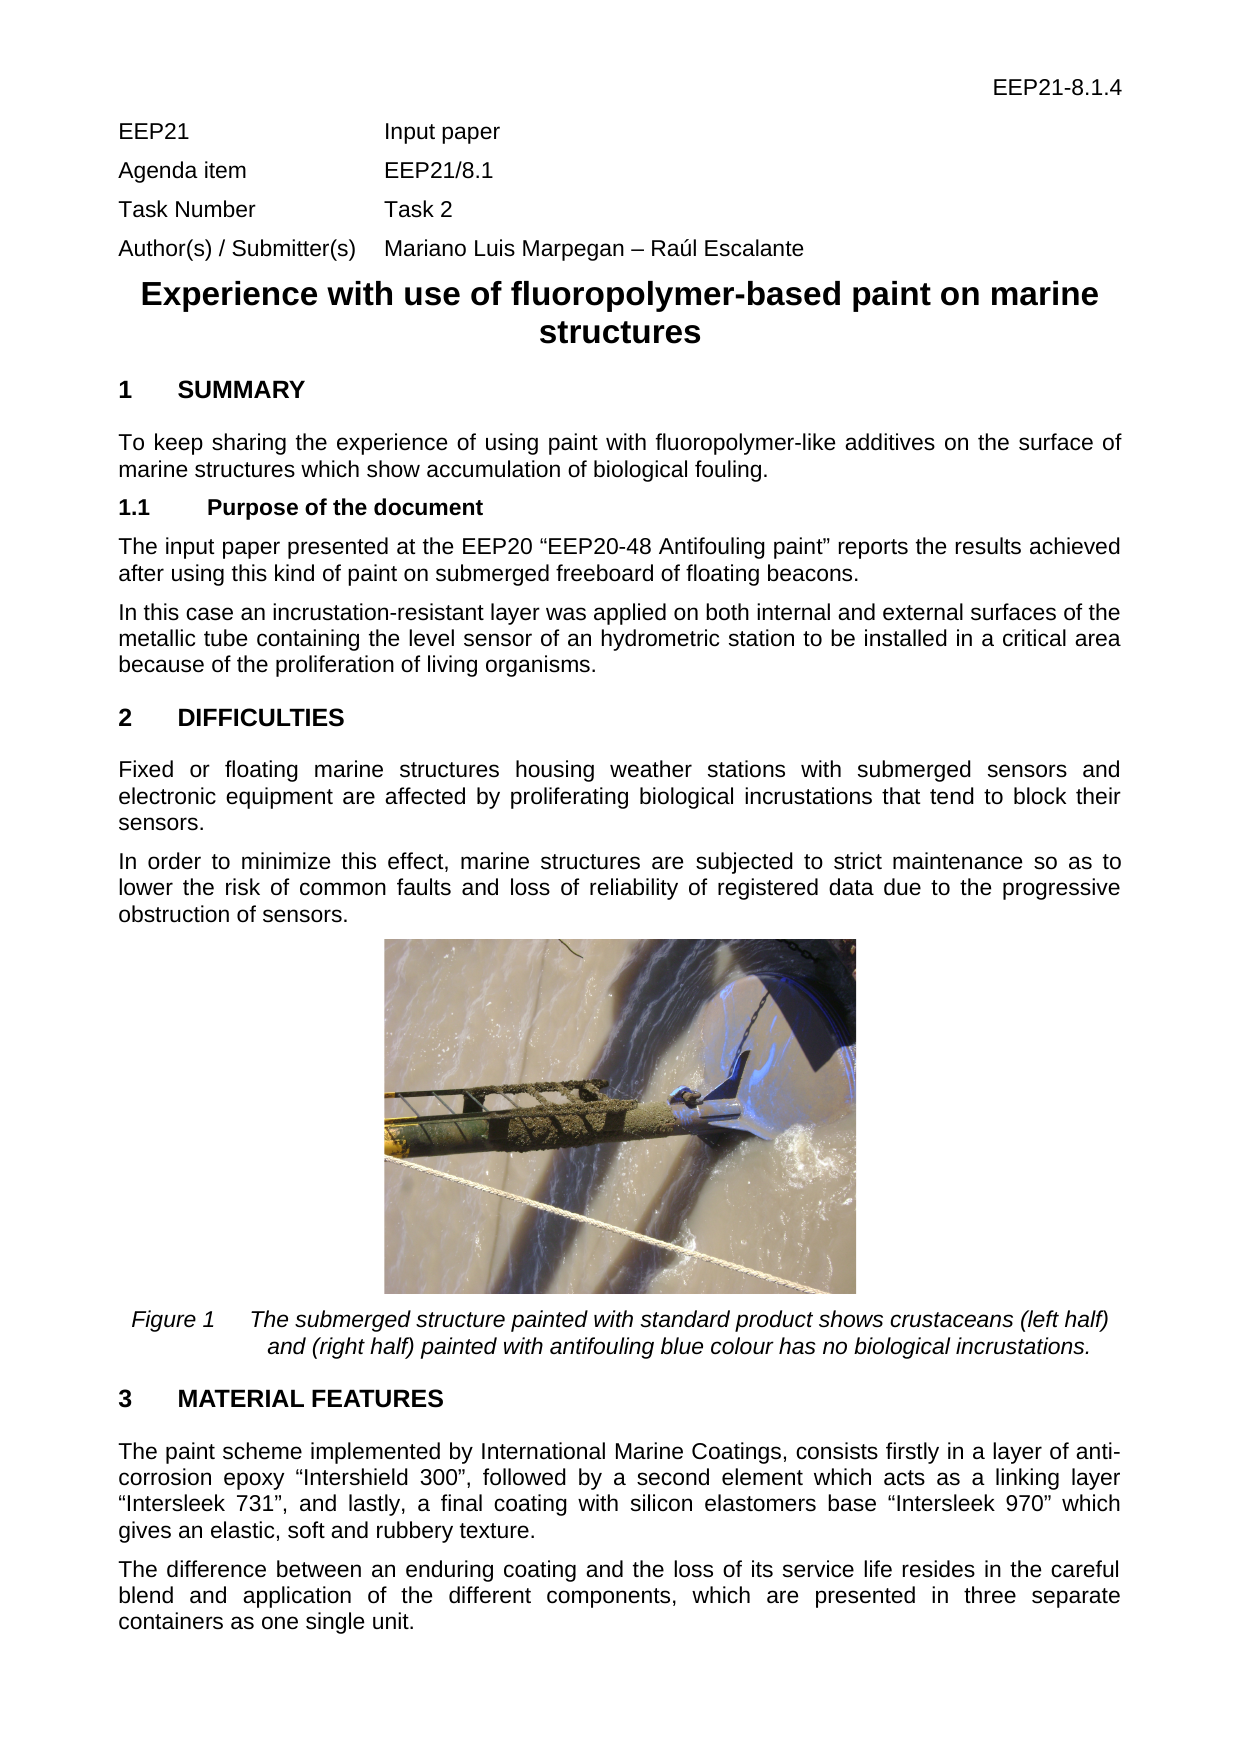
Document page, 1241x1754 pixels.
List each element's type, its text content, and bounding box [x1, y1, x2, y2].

text In order to minimize this effect, marine structures are subjected to strict maintenance so as to lower the risk of common faults and loss of reliability of registered data due to the progressive obstruction of sensors. [118, 848, 1122, 927]
text In this case an incrustation-resistant layer was applied on both internal and external surfaces of the metallic tube containing the level sensor of an hydrometric station to be installed in a critical area because of the proliferation of living organisms. [118, 598, 1122, 677]
subtitle MATERIAL FEATURES [118, 1384, 1122, 1413]
text Task Number Task 2 [118, 196, 1122, 222]
text The submerged structure painted with standard product shows crustaceans (left half) and (right half) painted with antifouling blue colour has no biological incrustations. [118, 1306, 1122, 1359]
picture [384, 939, 857, 1294]
text Fixed or floating marine structures housing weather stations with submerged sensors and electronic equipment are affected by proliferating biological incrustations that tend to block their sensors. [118, 756, 1122, 835]
text EEP21 Input paper [118, 118, 1122, 144]
text The input paper presented at the EEP20 “EEP20-48 Antifouling paint” reports the results achieved after using this kind of paint on submerged freeboard of floating beacons. [118, 533, 1122, 586]
title Experience with use of fluoropolymer-based paint on marine structures [118, 273, 1122, 350]
subtitle Summary [118, 375, 1122, 404]
text The difference between an enduring coating and the loss of its service life resides in the careful blend and application of the different components, which are presented in three separate containers as one single unit. [118, 1556, 1122, 1635]
subtitle Purpose of the document [118, 494, 1122, 521]
text To keep sharing the experience of using paint with fluoropolymer-like additives on the surface of marine structures which show accumulation of biological fouling. [118, 429, 1122, 482]
text The paint scheme implemented by International Marine Coatings, consists firstly in a layer of anti-corrosion epoxy “Intershield 300”, followed by a second element which acts as a linking layer “Intersleek 731”, and lastly, a final coating with silicon elastomers base “Intersleek 970” which gives an elastic, soft and rubbery texture. [118, 1438, 1122, 1543]
subtitle DIFFICULTIES [118, 702, 1122, 731]
text Author(s) / Submitter(s) Mariano Luis Marpegan – Raúl Escalante [118, 235, 1122, 261]
text Agenda item EEP21/8.1 [118, 157, 1122, 183]
